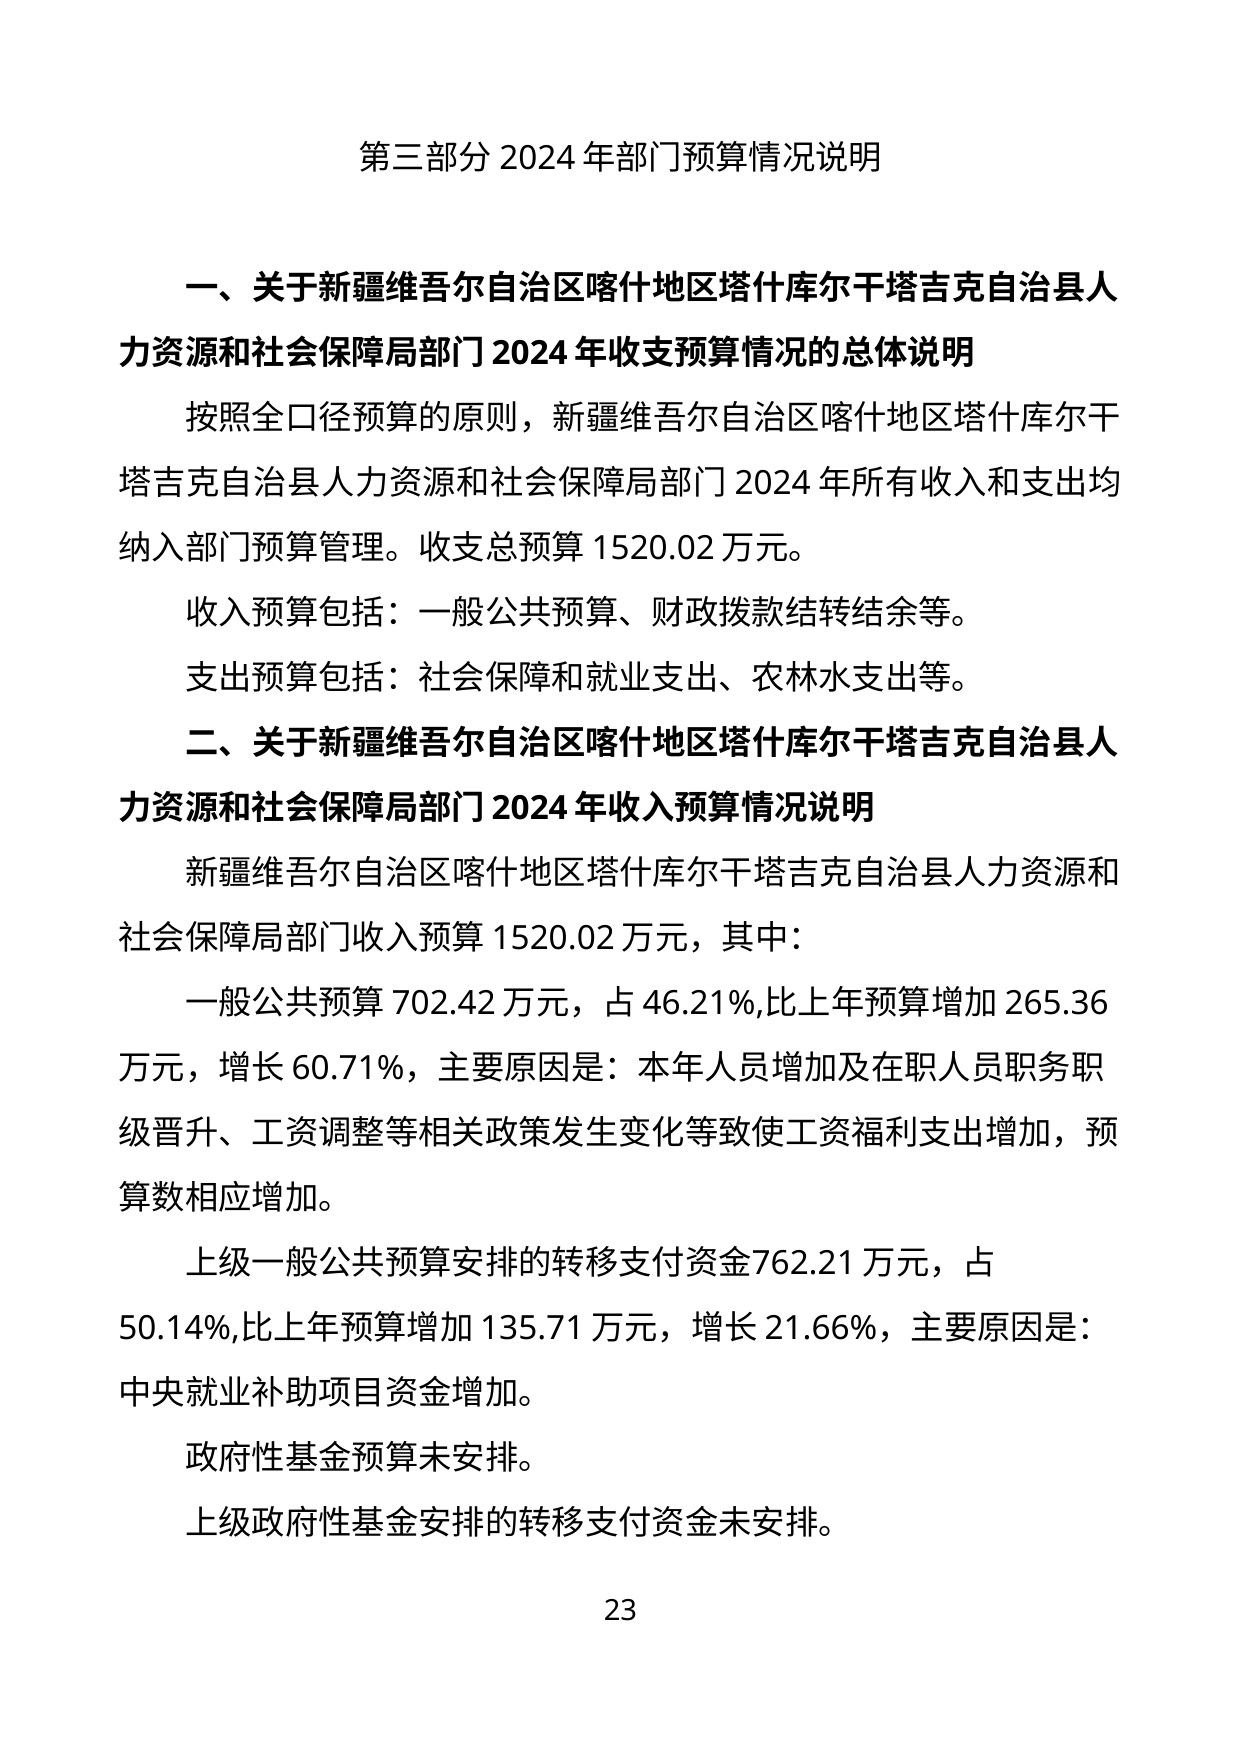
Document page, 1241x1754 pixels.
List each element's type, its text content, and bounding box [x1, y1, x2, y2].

text 上级政府性基金安排的转移支付资金未安排。 [118, 1487, 1122, 1552]
text 上级一般公共预算安排的转移支付资金‎762.21万元，占50.14%,比上年预算增加135.71万元，增长21.66%，主要原因是：中央就业补助项目资金增加。 [118, 1227, 1122, 1422]
text 一般公共预算702.42万元，占46.21%,比上年预算增加265.36万元，增长60.71%，主要原因是：本年人员增加及在职人员职务职级晋升、工资调整等相关政策发生变化等致使工资福利支出增加，预算数相应增加。 [118, 967, 1122, 1227]
text 二、关于新疆维吾尔自治区喀什地区塔什库尔干塔吉克自治县人力资源和社会保障局部门2024年收入预算情况说明 [118, 707, 1122, 837]
text 按照全口径预算的原则，新疆维吾尔自治区喀什地区塔什库尔干塔吉克自治县人力资源和社会保障局部门2024年所有收入和支出均纳入部门预算管理。收支总预算1520.02万元。 [118, 382, 1122, 577]
text 第三部分 2024年‎部门预算情况说明 [118, 122, 1122, 187]
text 一、关于新疆维吾尔自治区喀什地区塔什库尔干塔吉克自治县人力资源和社会保障局部门2024年收支预算情况的总体说明 [118, 252, 1122, 382]
text 收入预算包括：一般公共预算、财政拨款结转结余等。 [118, 577, 1122, 642]
text 政府性基金预算未安排。 [118, 1422, 1122, 1487]
text 支出预算包括：社会保障和就业支出、农林水支出等。 [118, 642, 1122, 707]
text 新疆维吾尔自治区喀什地区塔什库尔干塔吉克自治县人力资源和社会保障局部门收入预算1520.02万元，其中： [118, 837, 1122, 967]
